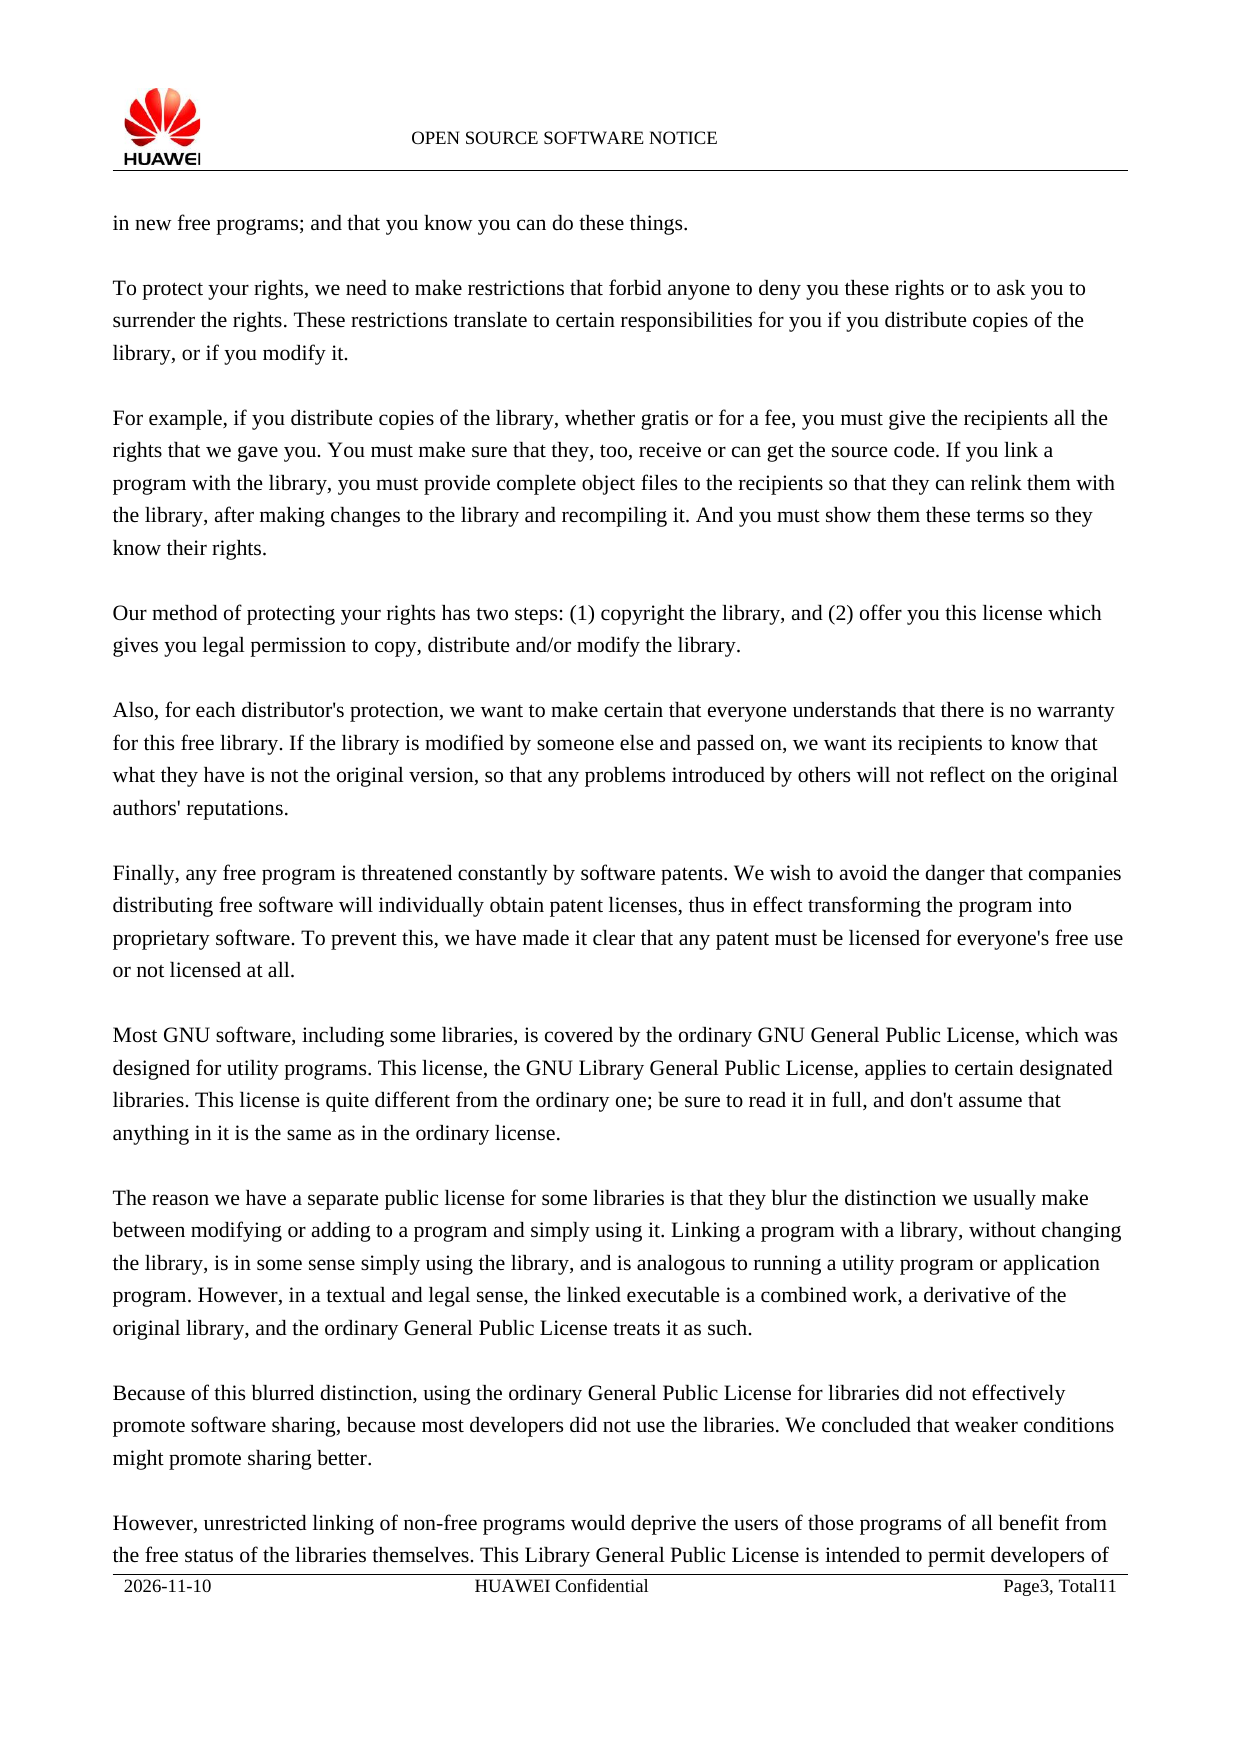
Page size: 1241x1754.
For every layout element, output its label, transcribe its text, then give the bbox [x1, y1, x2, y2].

picture [124, 88, 201, 165]
